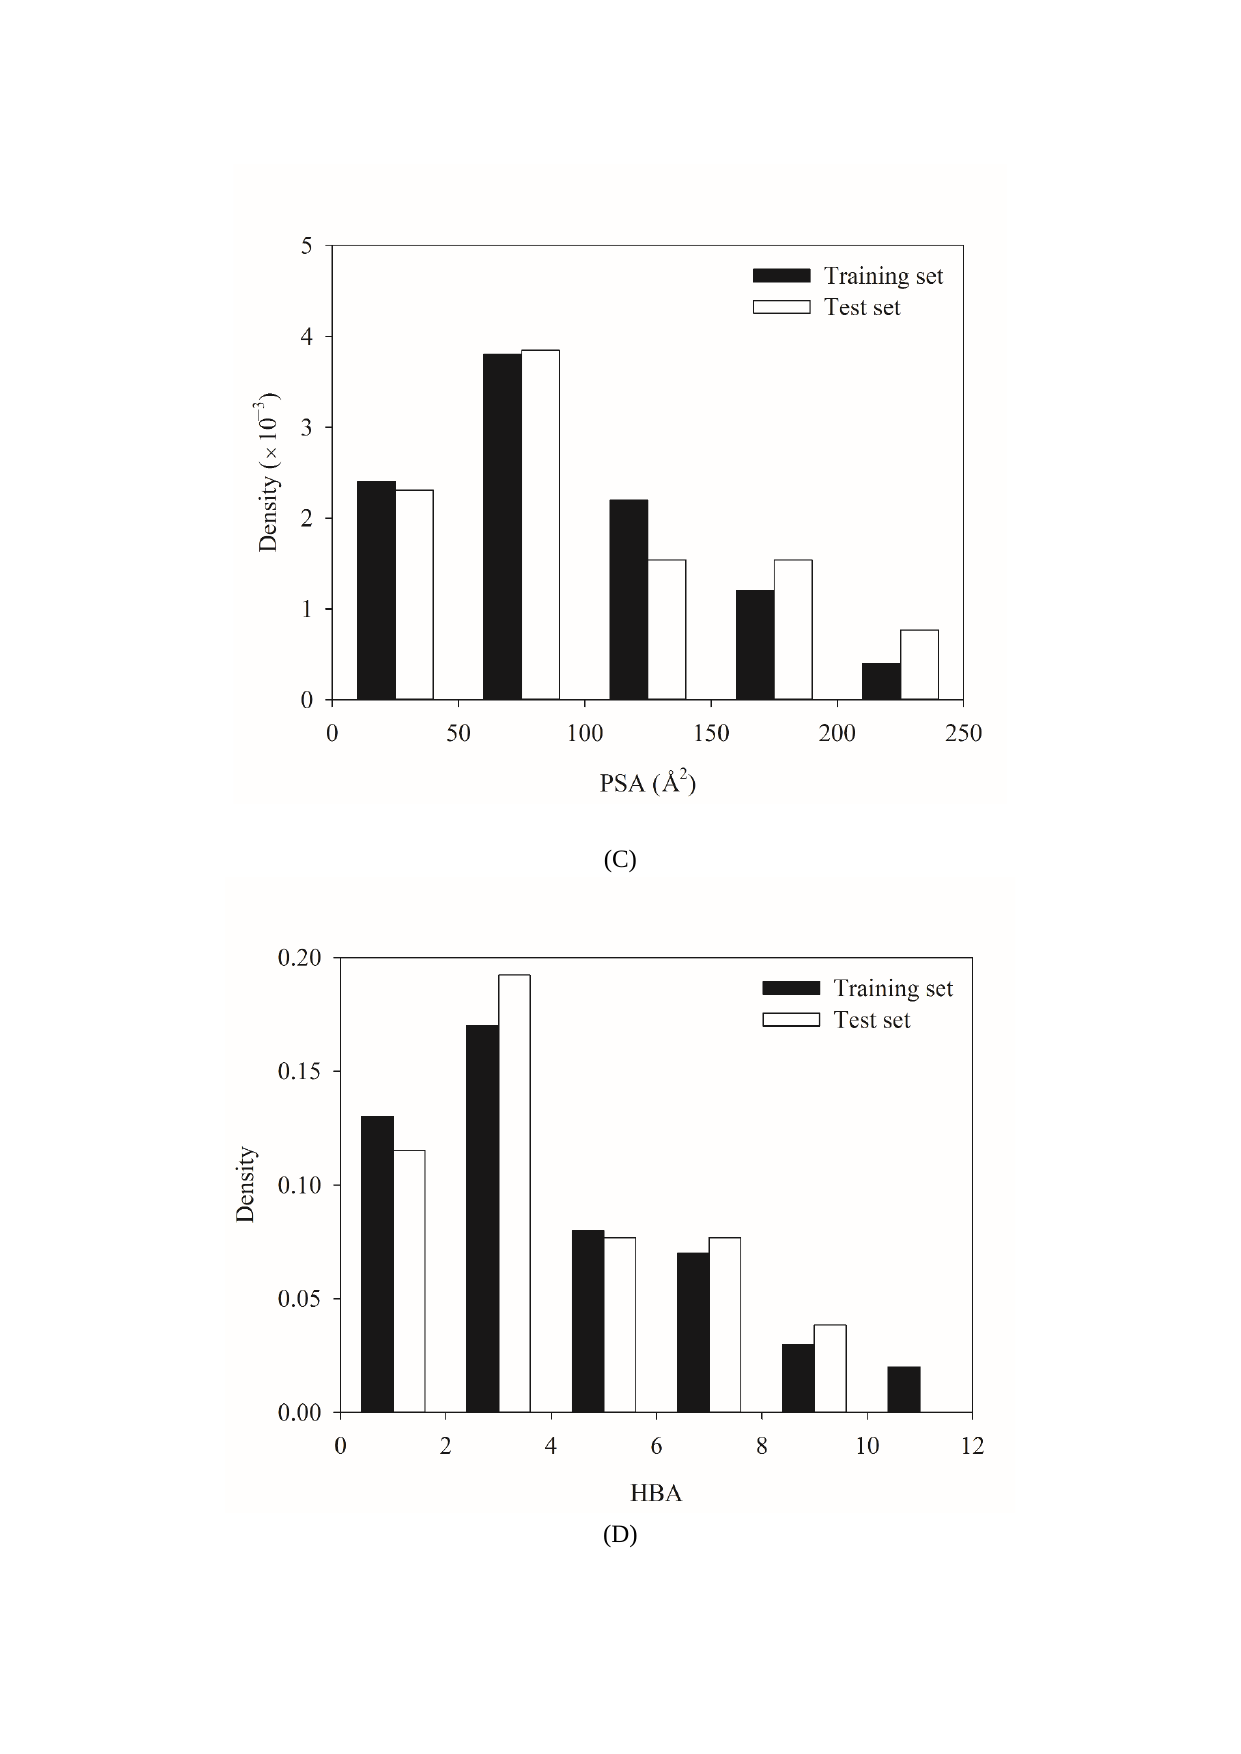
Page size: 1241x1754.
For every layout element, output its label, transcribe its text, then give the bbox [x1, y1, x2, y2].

picture [224, 877, 1016, 1513]
text (C) [187, 839, 1053, 877]
text (D) [187, 1514, 1053, 1552]
picture [233, 164, 1007, 804]
